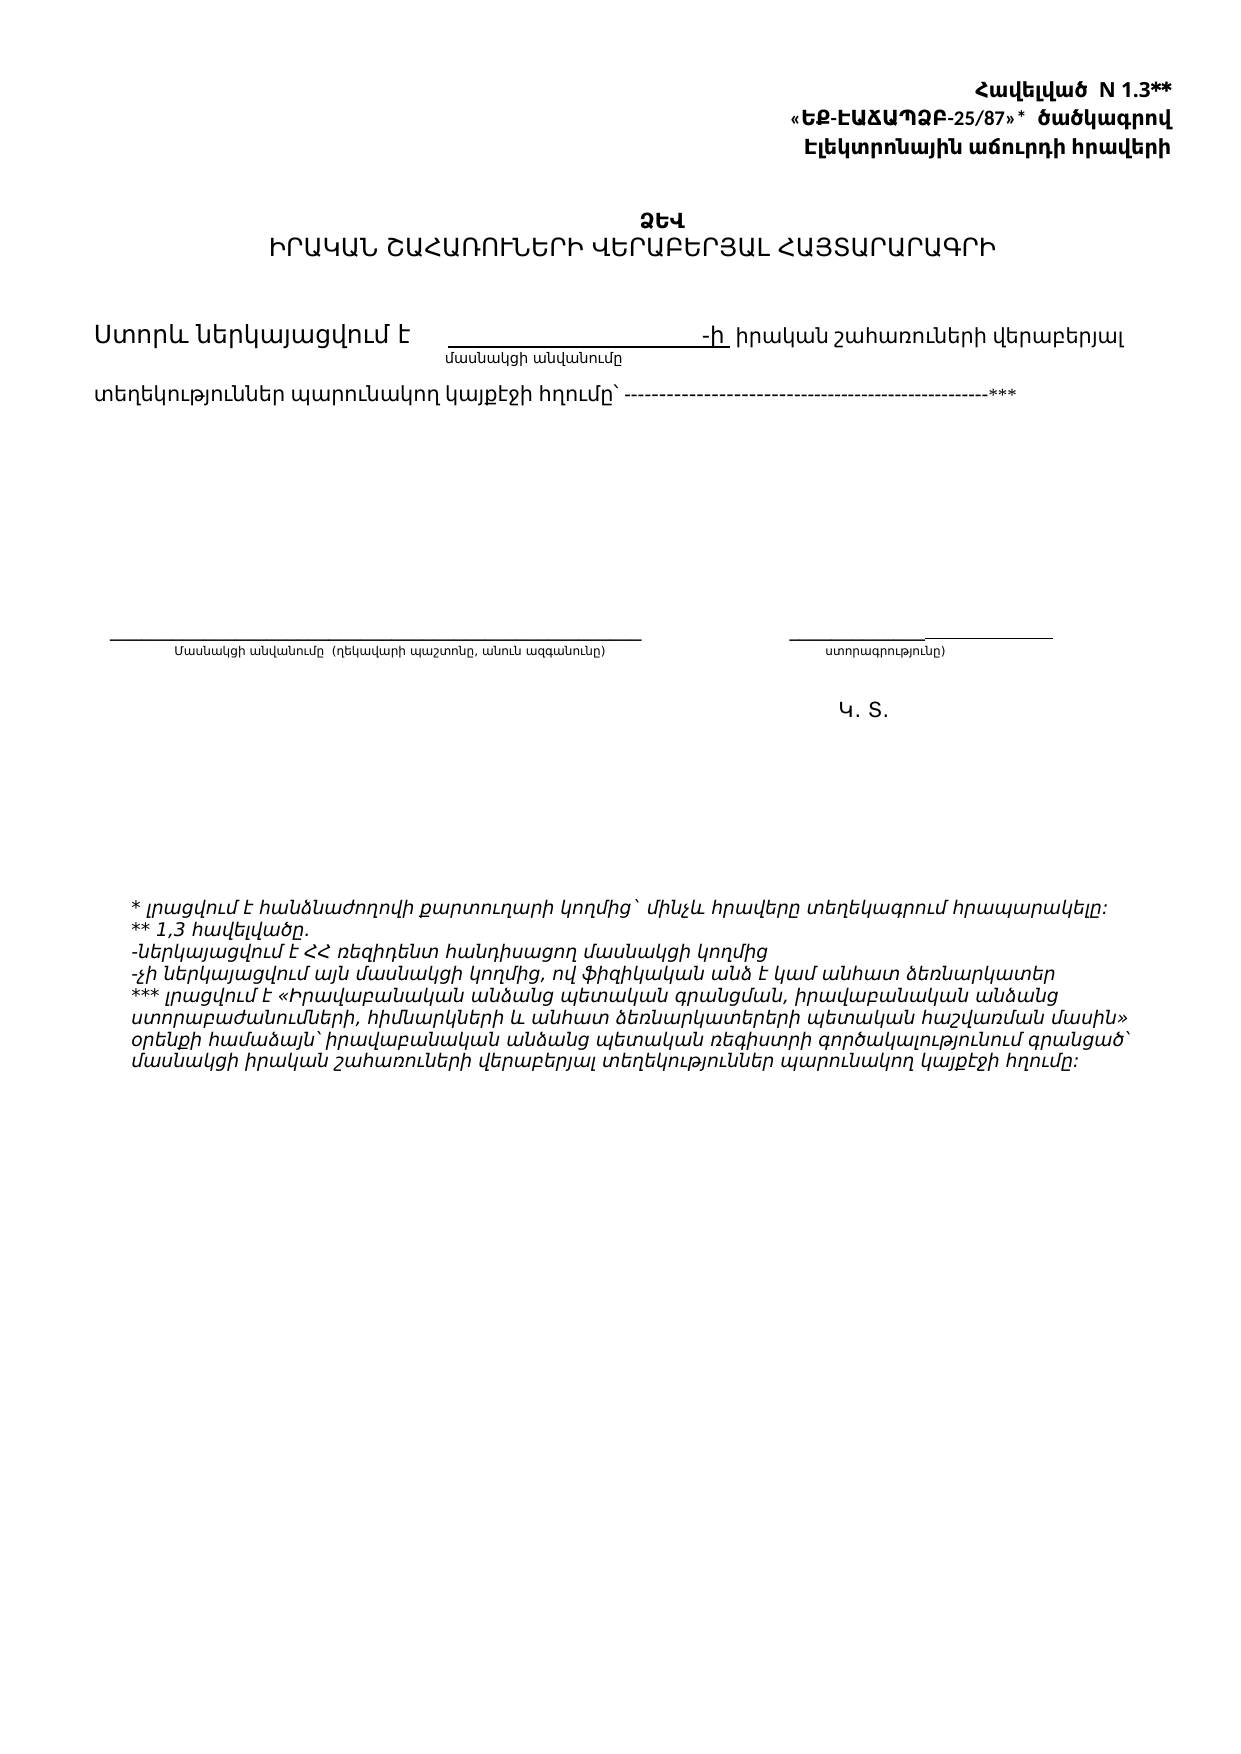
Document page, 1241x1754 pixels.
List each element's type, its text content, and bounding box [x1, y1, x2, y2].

text տեղեկություններ պարունակող կայքէջի հղումը՝ ----------------------------------------------------*** [94, 379, 1171, 408]
text ** 1,3 հավելվածը․ [131, 919, 1171, 941]
text Կ. Տ. [94, 698, 1171, 722]
text մասնակցի անվանումը [94, 350, 1171, 379]
text «ԵՔ-ԷԱՃԱՊՁԲ-25/87»* ծածկագրով [94, 103, 1171, 132]
text ԻՐԱԿԱՆ ՇԱՀԱՌՈՒՆԵՐԻ ՎԵՐԱԲԵՐՅԱԼ ՀԱՅՏԱՐԱՐԱԳՐԻ [94, 233, 1171, 262]
text -չի ներկայացվում այն մասնակցի կողմից, ով ֆիզիկական անձ է կամ անհատ ձեռնարկատեր [131, 963, 1171, 985]
text * լրացվում է հանձնաժողովի քարտուղարի կողմից` մինչև հրավերը տեղեկագրում հրապարակելը: [131, 897, 1171, 919]
text -ներկայացվում է ՀՀ ռեզիդենտ հանդիսացող մասնակցի կողմից [131, 941, 1171, 963]
text ___________________________________________________ _____________ Մասնակցի անվանումը (ղեկավարի պաշտոնը, անուն ազգանունը) ստորագրությունը) [94, 617, 1171, 669]
text Ստորև ներկայացվում է -ի իրական շահառուների վերաբերյալ [94, 321, 1171, 350]
text Էլեկտրոնային աճուրդի հրավերի [94, 132, 1171, 160]
text Հավելված N 1.3** [94, 75, 1171, 103]
text *** լրացվում է «Իրավաբանական անձանց պետական գրանցման, իրավաբանական անձանց ստորաբաժանումների, հիմնարկների և անհատ ձեռնարկատերերի պետական հաշվառման մասին» օրենքի համաձայն՝ իրավաբանական անձանց պետական ռեգիստրի գործակալությունում գրանցած՝ մասնակցի իրական շահառուների վերաբերյալ տեղեկություններ պարունակող կայքէջի հղումը: [131, 985, 1171, 1072]
text ՁԵՎ [94, 209, 1171, 233]
